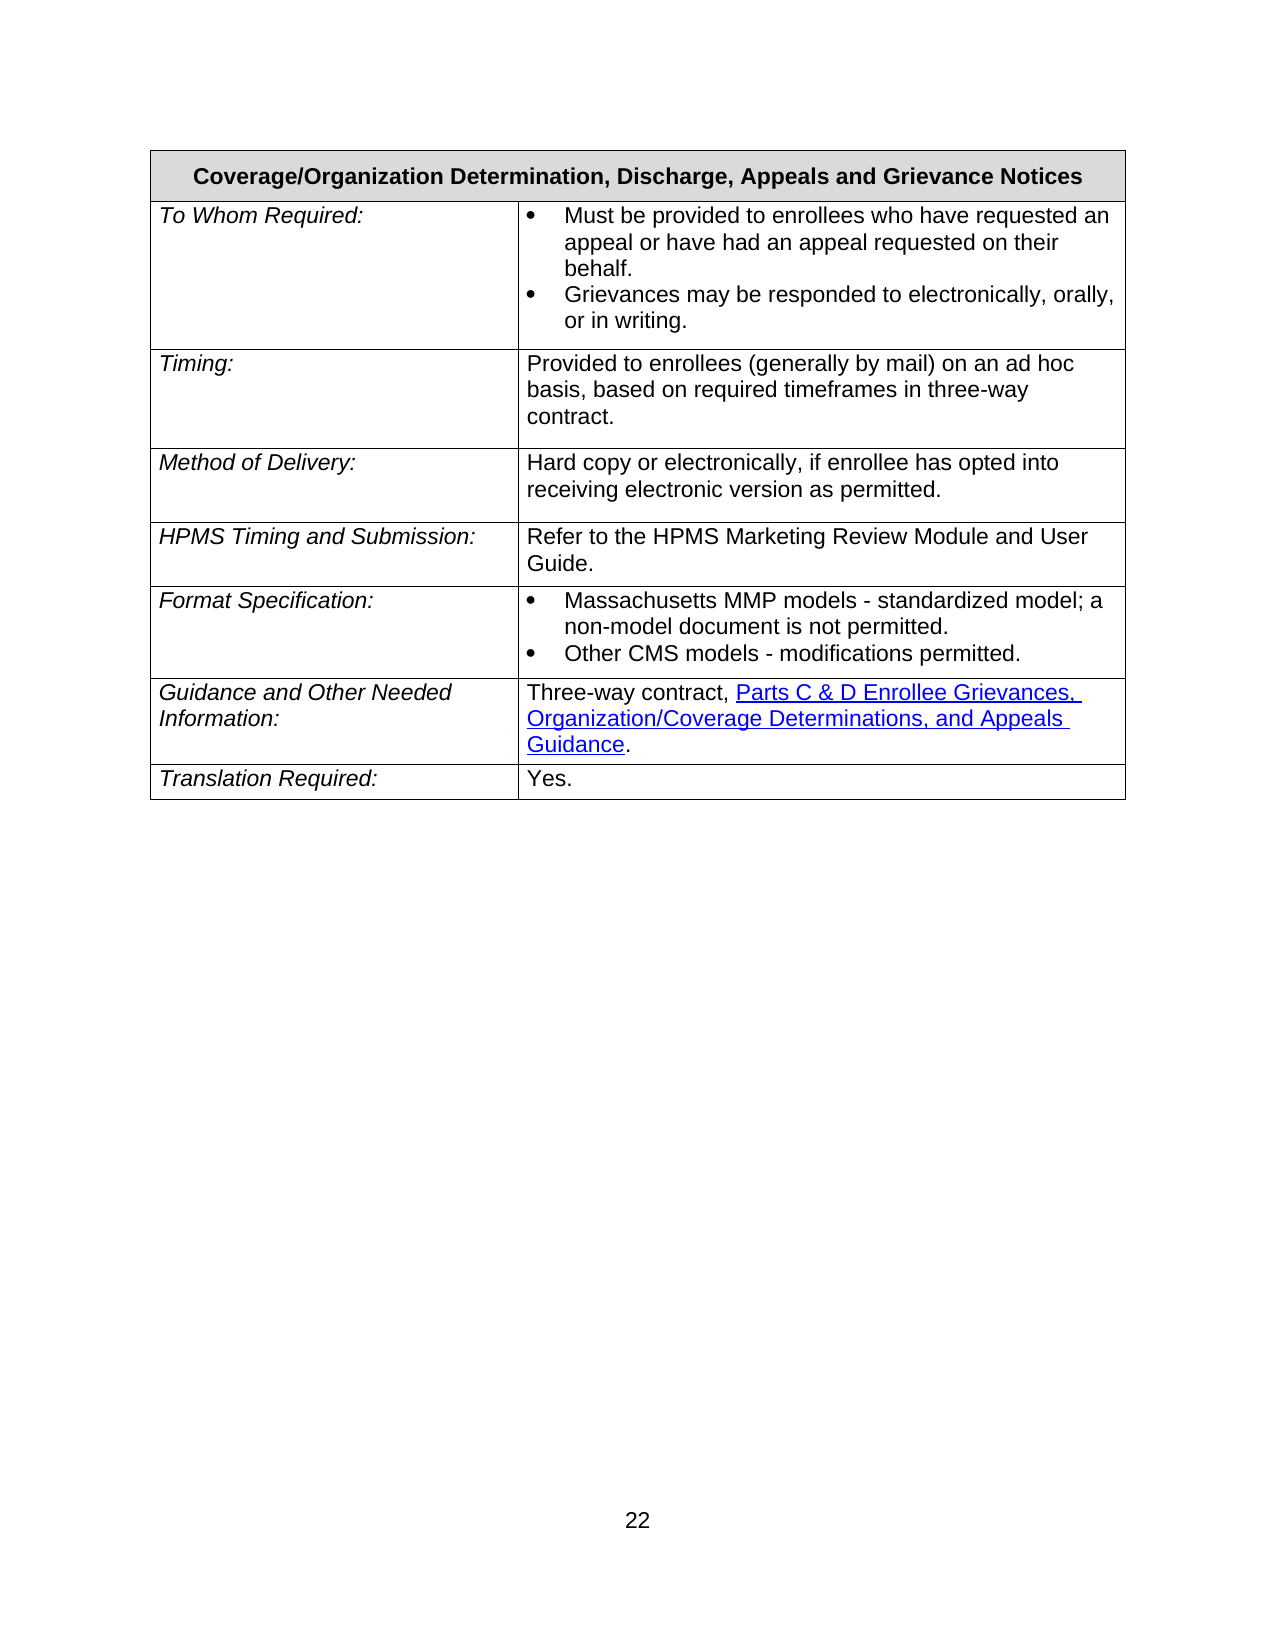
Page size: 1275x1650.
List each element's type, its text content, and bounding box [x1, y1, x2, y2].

table_cell Hard copy or electronically, if enrollee has opted into receiving electronic version as permitted. [519, 449, 1125, 522]
table_cell Format Specification: [151, 587, 518, 678]
table_cell Translation Required: [151, 765, 518, 798]
table_cell Provided to enrollees (generally by mail) on an ad hoc basis, based on required timeframes in three-way contract. [519, 350, 1125, 448]
table_cell Guidance and Other Needed Information: [151, 679, 518, 764]
table_cell To Whom Required: [151, 202, 518, 349]
table_header Coverage/Organization Determination, Discharge, Appeals and Grievance Notices [151, 151, 1125, 201]
table_cell Must be provided to enrollees who have requested an appeal or have had an appeal requested on their behalf. Grievances may be responded to electronically, orally, or in writing. [519, 202, 1125, 349]
table_cell Timing: [151, 350, 518, 448]
table_cell Three-way contract, Parts C & D Enrollee Grievances, Organization/Coverage Determinations, and Appeals Guidance. [519, 679, 1125, 764]
table_cell Method of Delivery: [151, 449, 518, 522]
table_cell Yes. [519, 765, 1125, 798]
table_cell HPMS Timing and Submission: [151, 523, 518, 586]
table_cell Massachusetts MMP models - standardized model; a non-model document is not permitted. Other CMS models - modifications permitted. [519, 587, 1125, 678]
table_cell Refer to the HPMS Marketing Review Module and User Guide. [519, 523, 1125, 586]
